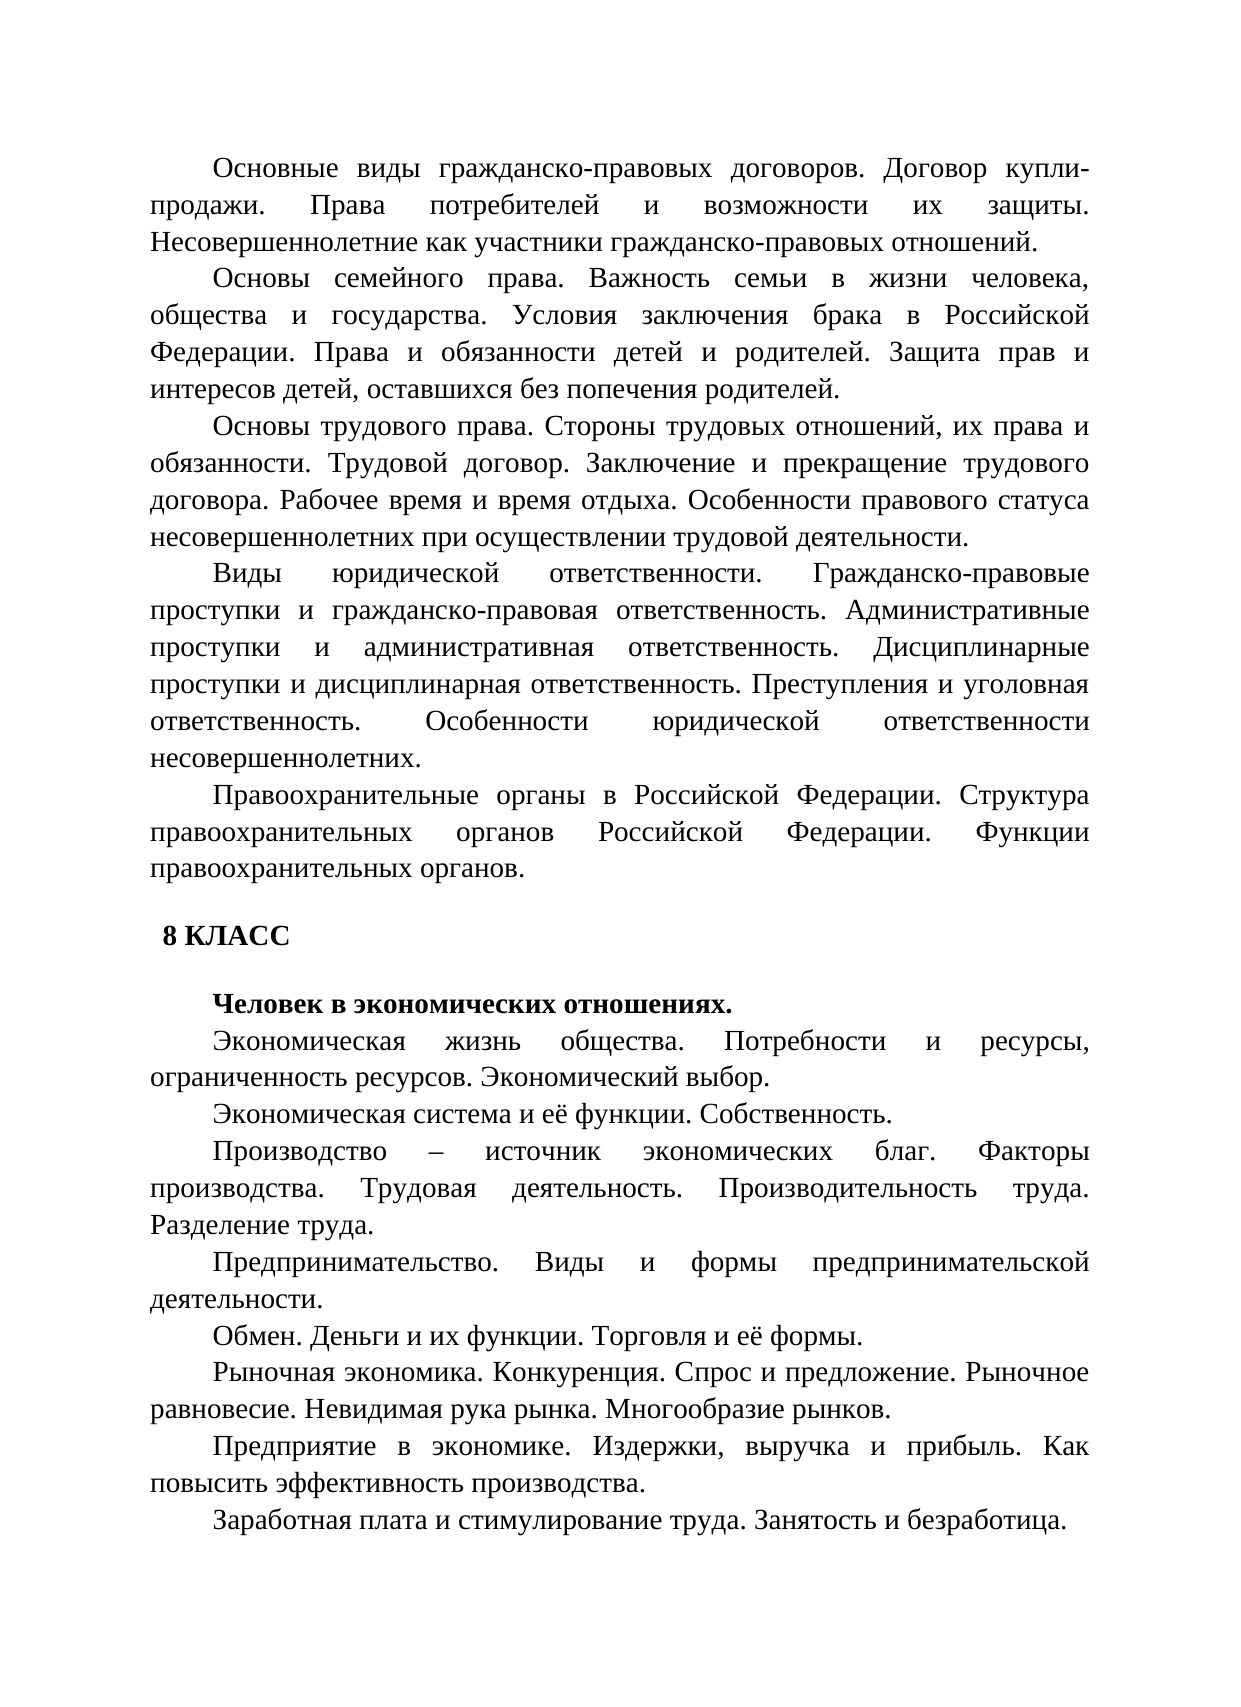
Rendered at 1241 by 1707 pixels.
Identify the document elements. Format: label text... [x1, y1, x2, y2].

text Заработная плата и стимулирование труда. Занятость и безработица. [150, 1502, 1090, 1536]
text Предпринимательство. Виды и формы предпринимательской деятельности. [150, 1244, 1090, 1314]
text Основы семейного права. Важность семьи в жизни человека, общества и государства. Условия заключения брака в Российской Федерации. Права и обязанности детей и родителей. Защита прав и интересов детей, оставшихся без попечения родителей. [150, 261, 1090, 405]
text Предприятие в экономике. Издержки, выручка и прибыль. Как повысить эффективность производства. [150, 1428, 1090, 1499]
text Виды юридической ответственности. Гражданско-правовые проступки и гражданско-правовая ответственность. Административные проступки и административная ответственность. Дисциплинарные проступки и дисциплинарная ответственность. Преступления и уголовная ответственность. Особенности юридической ответственности несовершеннолетних. [150, 556, 1090, 773]
text Человек в экономических отношениях. [150, 986, 1090, 1019]
text 8 КЛАСС [162, 918, 1090, 952]
text Обмен. Деньги и их функции. Торговля и её формы. [150, 1318, 1090, 1351]
text Производство – источник экономических благ. Факторы производства. Трудовая деятельность. Производительность труда. Разделение труда. [150, 1133, 1090, 1241]
text Экономическая жизнь общества. Потребности и ресурсы, ограниченность ресурсов. Экономический выбор. [150, 1023, 1090, 1093]
text Экономическая система и её функции. Собственность. [150, 1096, 1090, 1130]
text Правоохранительные органы в Российской Федерации. Структура правоохранительных органов Российской Федерации. Функции правоохранительных органов. [150, 777, 1090, 884]
text Основы трудового права. Стороны трудовых отношений, их права и обязанности. Трудовой договор. Заключение и прекращение трудового договора. Рабочее время и время отдыха. Особенности правового статуса несовершеннолетних при осуществлении трудовой деятельности. [150, 408, 1090, 552]
text Основные виды гражданско-правовых договоров. Договор купли-продажи. Права потребителей и возможности их защиты. Несовершеннолетние как участники гражданско-правовых отношений. [150, 150, 1090, 257]
text Рыночная экономика. Конкуренция. Спрос и предложение. Рыночное равновесие. Невидимая рука рынка. Многообразие рынков. [150, 1354, 1090, 1425]
